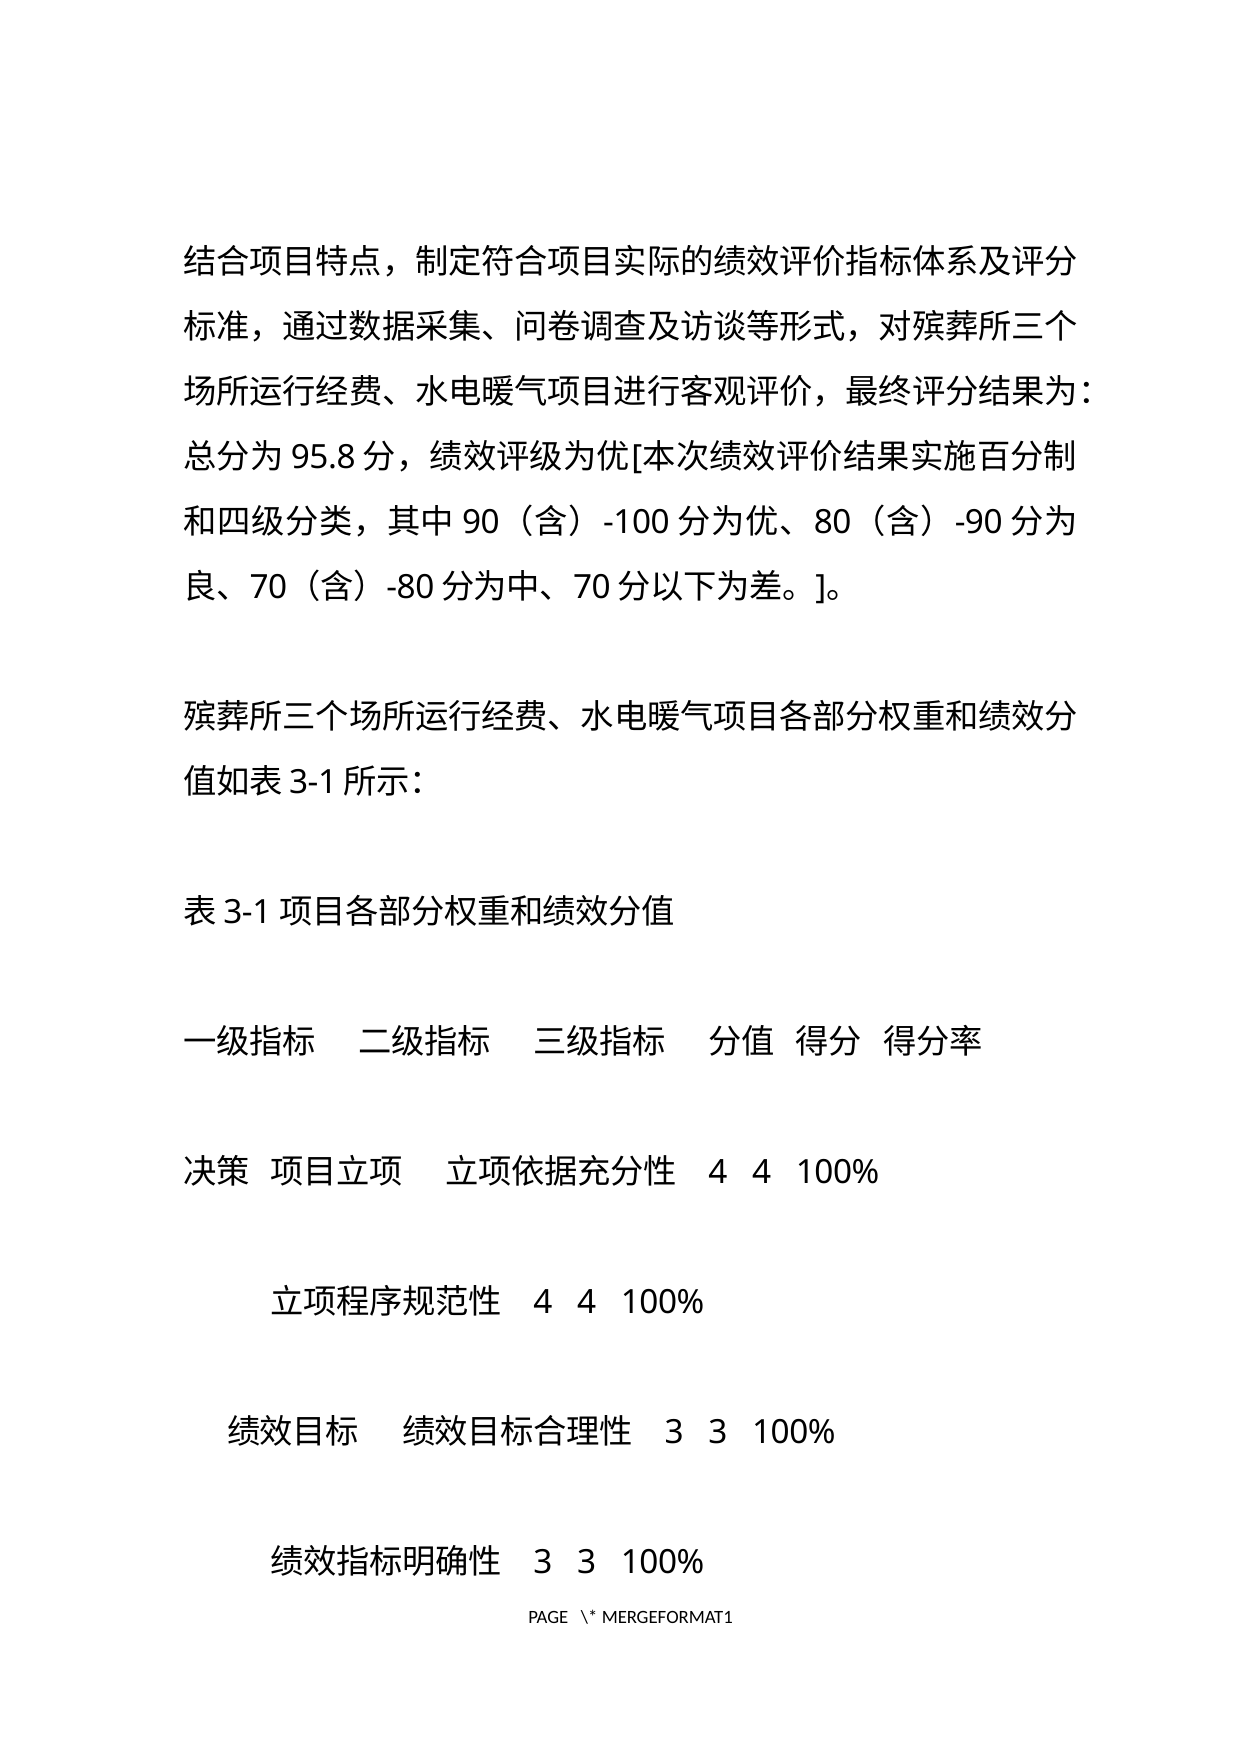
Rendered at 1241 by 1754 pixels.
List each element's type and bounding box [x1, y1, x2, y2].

text [183, 162, 1078, 1592]
